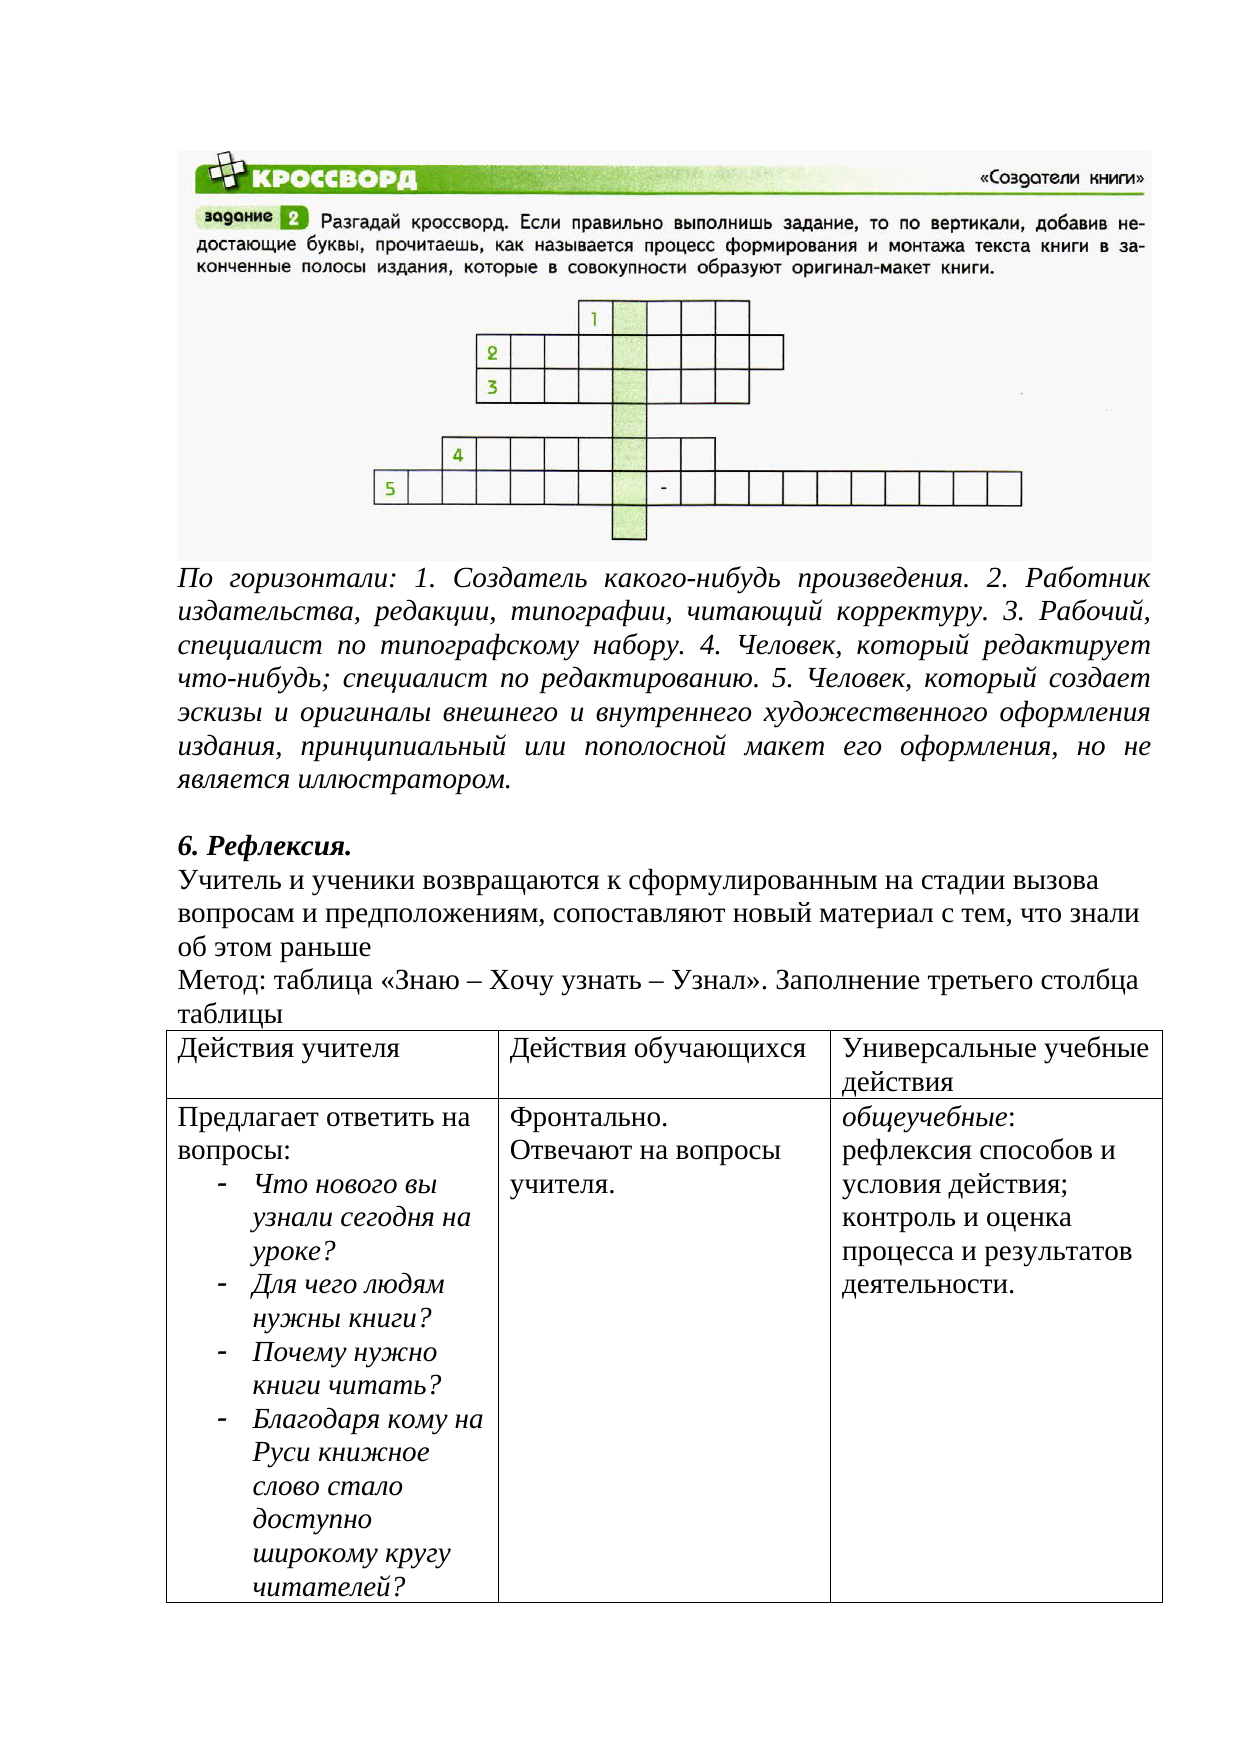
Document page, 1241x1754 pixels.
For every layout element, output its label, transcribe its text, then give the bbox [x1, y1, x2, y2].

text По горизонтали: 1. Создатель какого-нибудь произведения. 2. Работник издательства, редакции, типографии, читающий корректуру. 3. Рабочий, специалист по типографскому набору. 4. Человек, который редактирует что-нибудь; специалист по редактированию. 5. Человек, который создает эскизы и оригиналы внешнего и внутреннего художественного оформления издания, принципиальный или пополосной макет его оформления, но не является иллюстратором. [177, 561, 1152, 795]
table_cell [167, 1099, 498, 1602]
text Метод: таблица «Знаю – Хочу узнать – Узнал». Заполнение третьего столбца таблицы [177, 962, 1152, 1029]
table_header Универсальные учебные действия [831, 1031, 1162, 1098]
table_header Действия обучающихся [499, 1031, 830, 1098]
table_header Действия учителя [167, 1031, 498, 1098]
text Учитель и ученики возвращаются к сформулированным на стадии вызова вопросам и предположениям, сопоставляют новый материал с тем, что знали об этом раньше [177, 862, 1152, 962]
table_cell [831, 1099, 1162, 1602]
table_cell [499, 1099, 830, 1602]
text 6. Рефлексия. [177, 828, 1152, 862]
